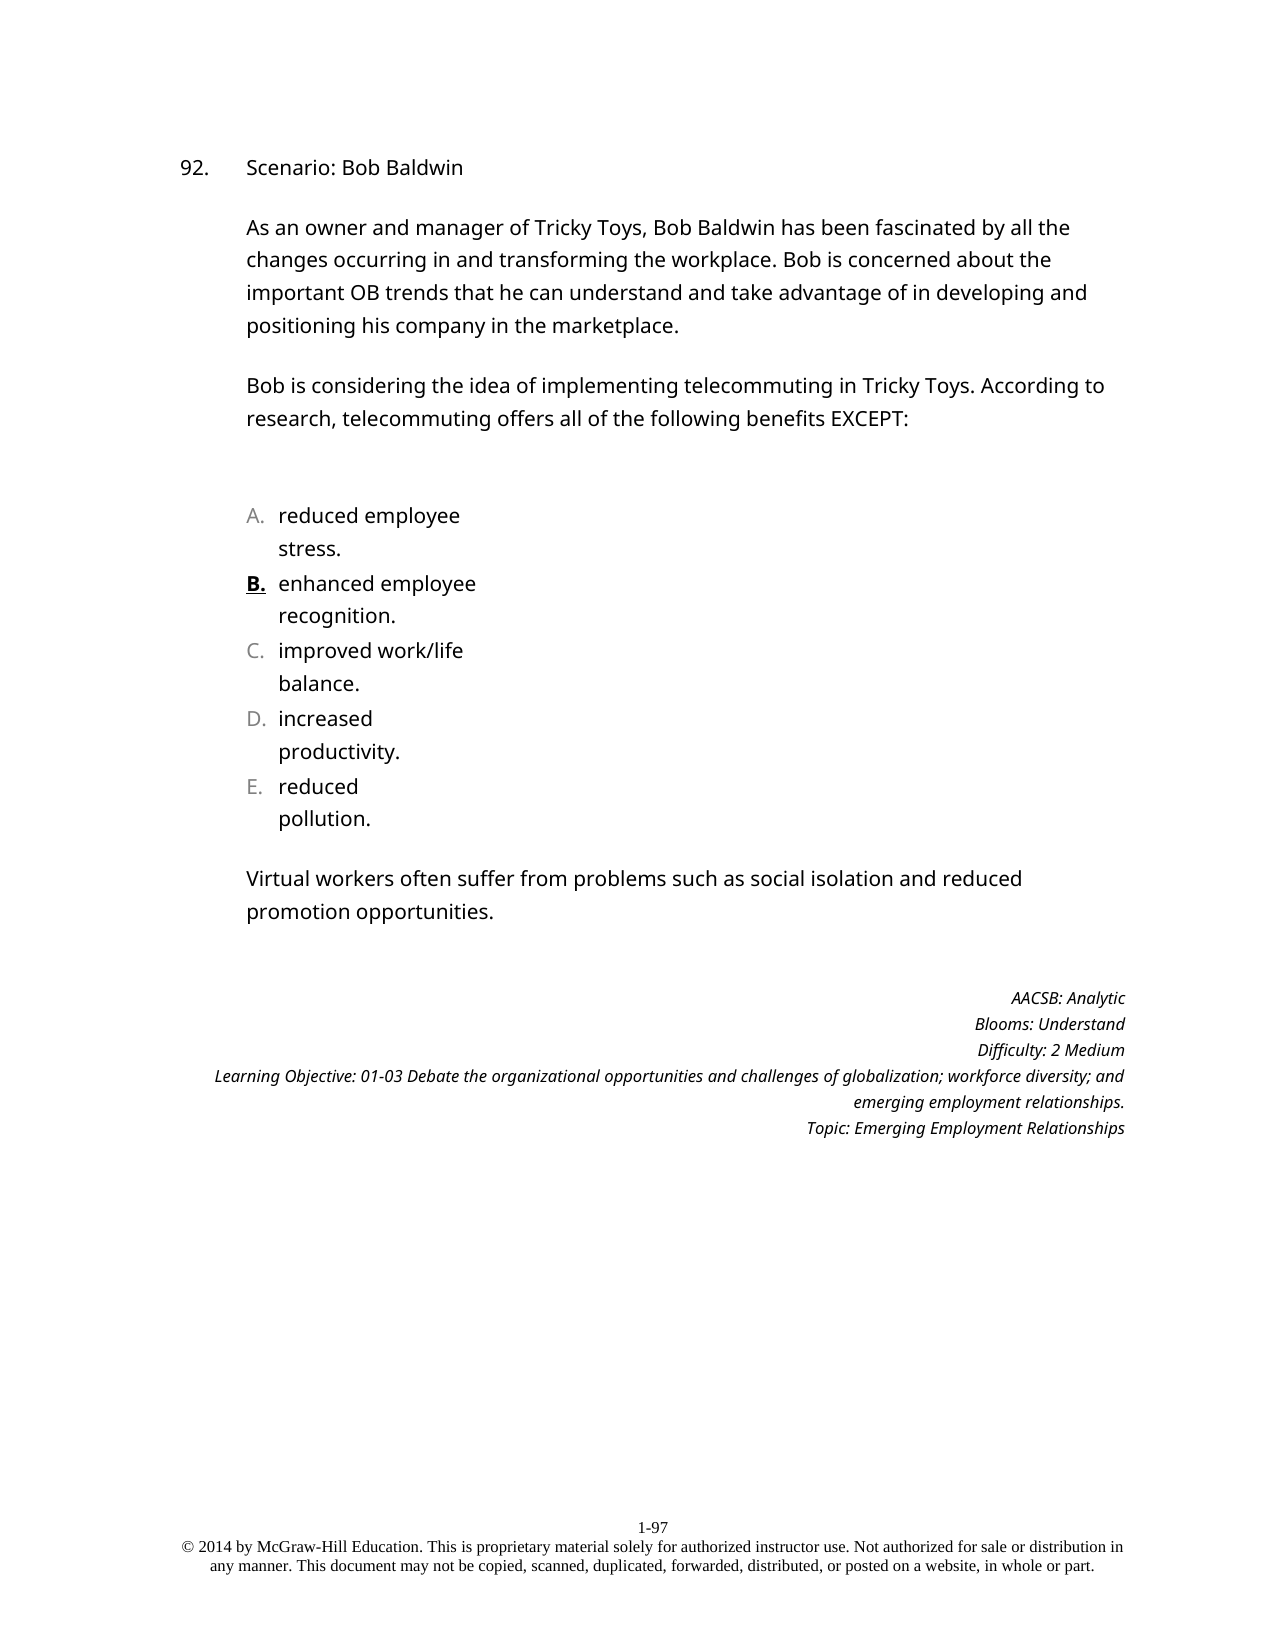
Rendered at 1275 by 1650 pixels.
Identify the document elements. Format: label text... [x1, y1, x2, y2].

table_header 92. [180, 153, 246, 957]
table_header Scenario: Bob Baldwin As an owner and manager of Tricky Toys, Bob Baldwin has been fascinated by all the changes occurring in and transforming the workplace. Bob is concerned about the important OB trends that he can understand and take advantage of in developing and positioning his company in the marketplace. Bob is considering the idea of implementing telecommuting in Tricky Toys. According to research, telecommuting offers all of the following benefits EXCEPT: Virtual workers often suffer from problems such as social isolation and reduced promotion opportunities. [246, 153, 1125, 957]
table_header AACSB: Analytic Blooms: Understand Difficulty: 2 Medium Learning Objective: 01-03 Debate the organizational opportunities and challenges of globalization; workforce diversity; and emerging employment relationships. Topic: Emerging Employment Relationships [180, 986, 1125, 1175]
